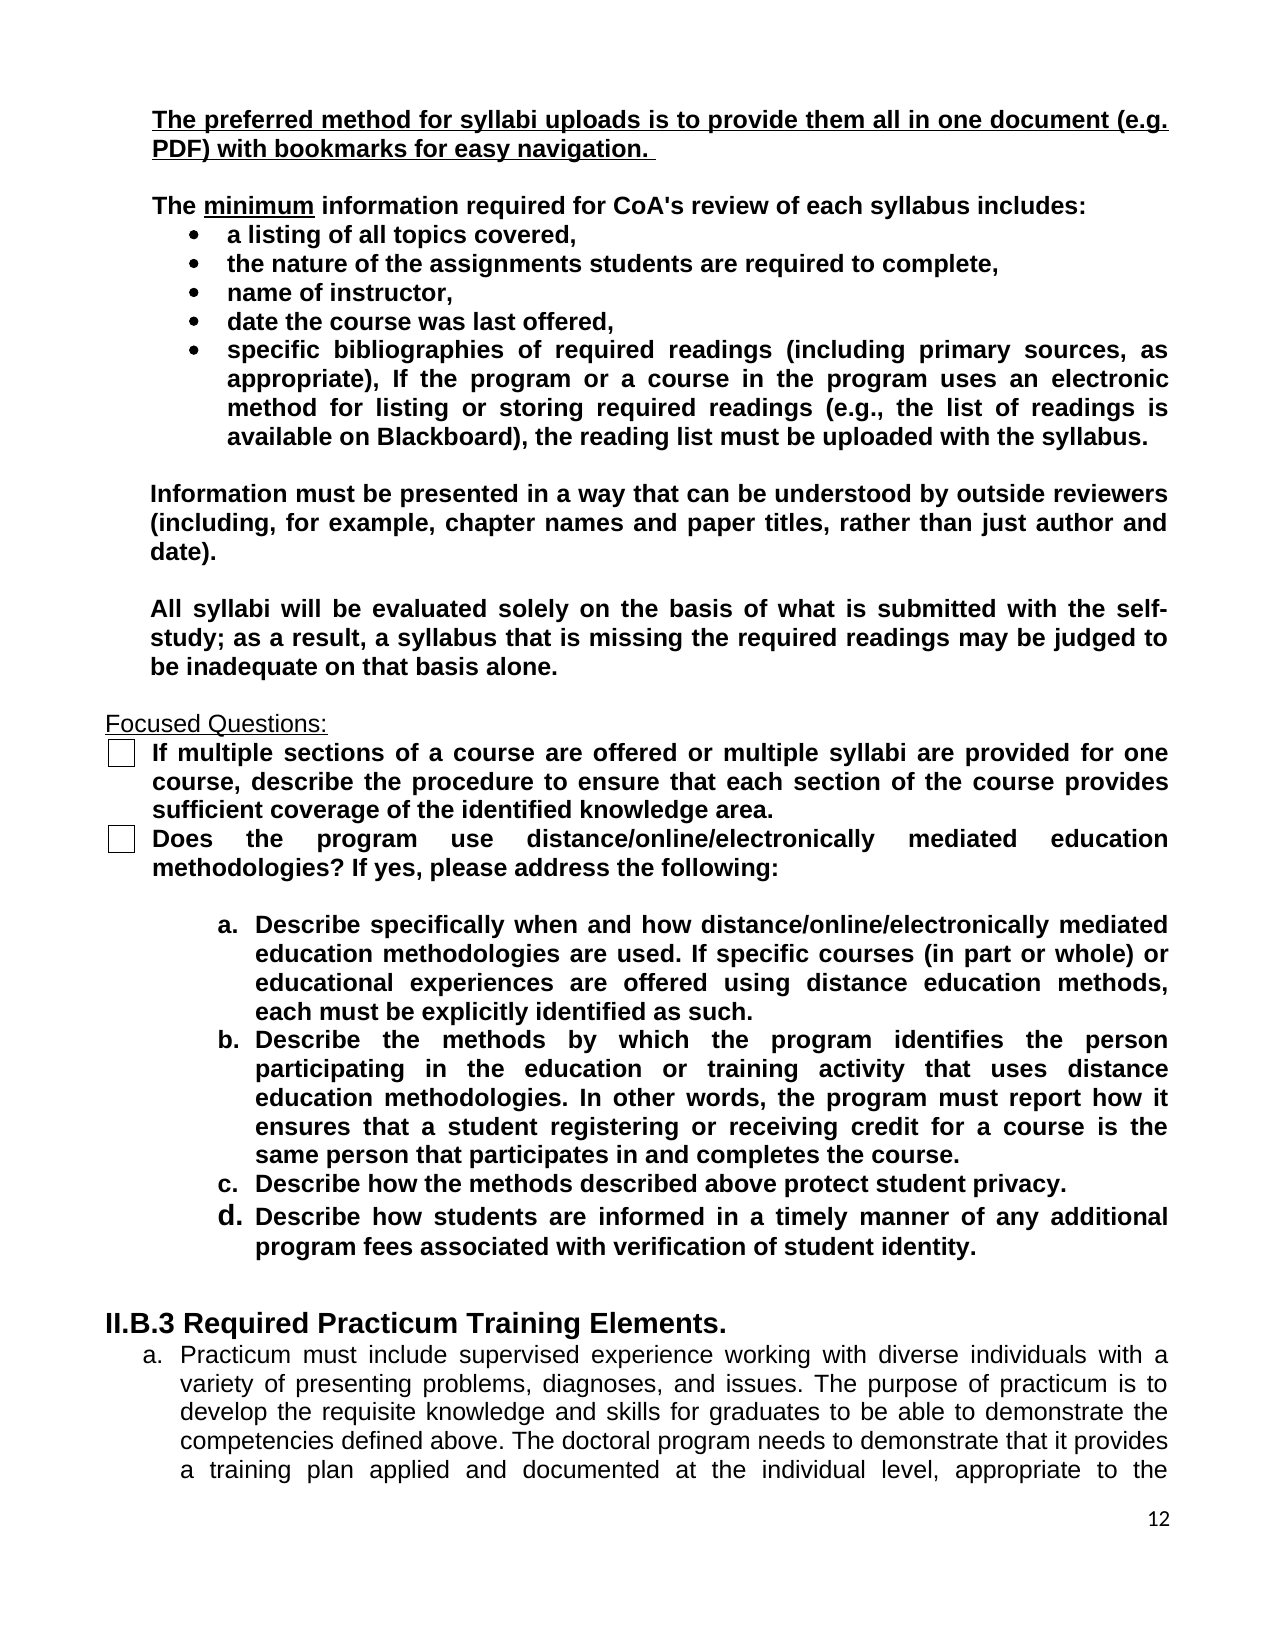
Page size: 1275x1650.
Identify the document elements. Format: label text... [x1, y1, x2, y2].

list a listing of all topics covered, [189, 220, 1170, 249]
list Describe the methods by which the program identifies the person participating in the education or training activity that uses distance education methodologies. In other words, the program must report how it ensures that a student registering or receiving credit for a course is the same person that participates in and completes the course. [217, 1026, 1170, 1169]
list specific bibliographies of required readings (including primary sources, as appropriate), If the program or a course in the program uses an electronic method for listing or storing required readings (e.g., the list of readings is available on Blackboard), the reading list must be uploaded with the syllabus. [189, 335, 1170, 451]
list Describe specifically when and how distance/online/electronically mediated education methodologies are used. If specific courses (in part or whole) or educational experiences are offered using distance education methods, each must be explicitly identified as such. [217, 911, 1170, 1026]
text The preferred method for syllabi uploads is to provide them all in one document (e.g. PDF) with bookmarks for easy navigation. [152, 105, 1170, 162]
list the nature of the assignments students are required to complete, [189, 249, 1170, 278]
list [142, 1340, 1170, 1484]
text Information must be presented in a way that can be understood by outside reviewers (including, for example, chapter names and paper titles, rather than just author and date). [150, 479, 1170, 566]
text All syllabi will be evaluated solely on the basis of what is submitted with the self-study; as a result, a syllabus that is missing the required readings may be judged to be inadequate on that basis alone. [150, 594, 1170, 681]
list Describe how the methods described above protect student privacy. [217, 1169, 1170, 1198]
list date the course was last offered, [189, 307, 1170, 335]
text The minimum information required for CoA's review of each syllabus includes: [152, 191, 1170, 220]
text II.B.3 Required Practicum Training Elements. [105, 1306, 1170, 1340]
list Describe how students are informed in a timely manner of any additional program fees associated with verification of student identity. [217, 1198, 1170, 1260]
text Does the program use distance/online/electronically mediated education methodologies? If yes, please address the following: [107, 824, 1170, 882]
text If multiple sections of a course are offered or multiple syllabi are provided for one course, describe the procedure to ensure that each section of the course provides sufficient coverage of the identified knowledge area. [107, 738, 1170, 824]
text Focused Questions: [105, 709, 1170, 738]
list name of instructor, [189, 278, 1170, 307]
